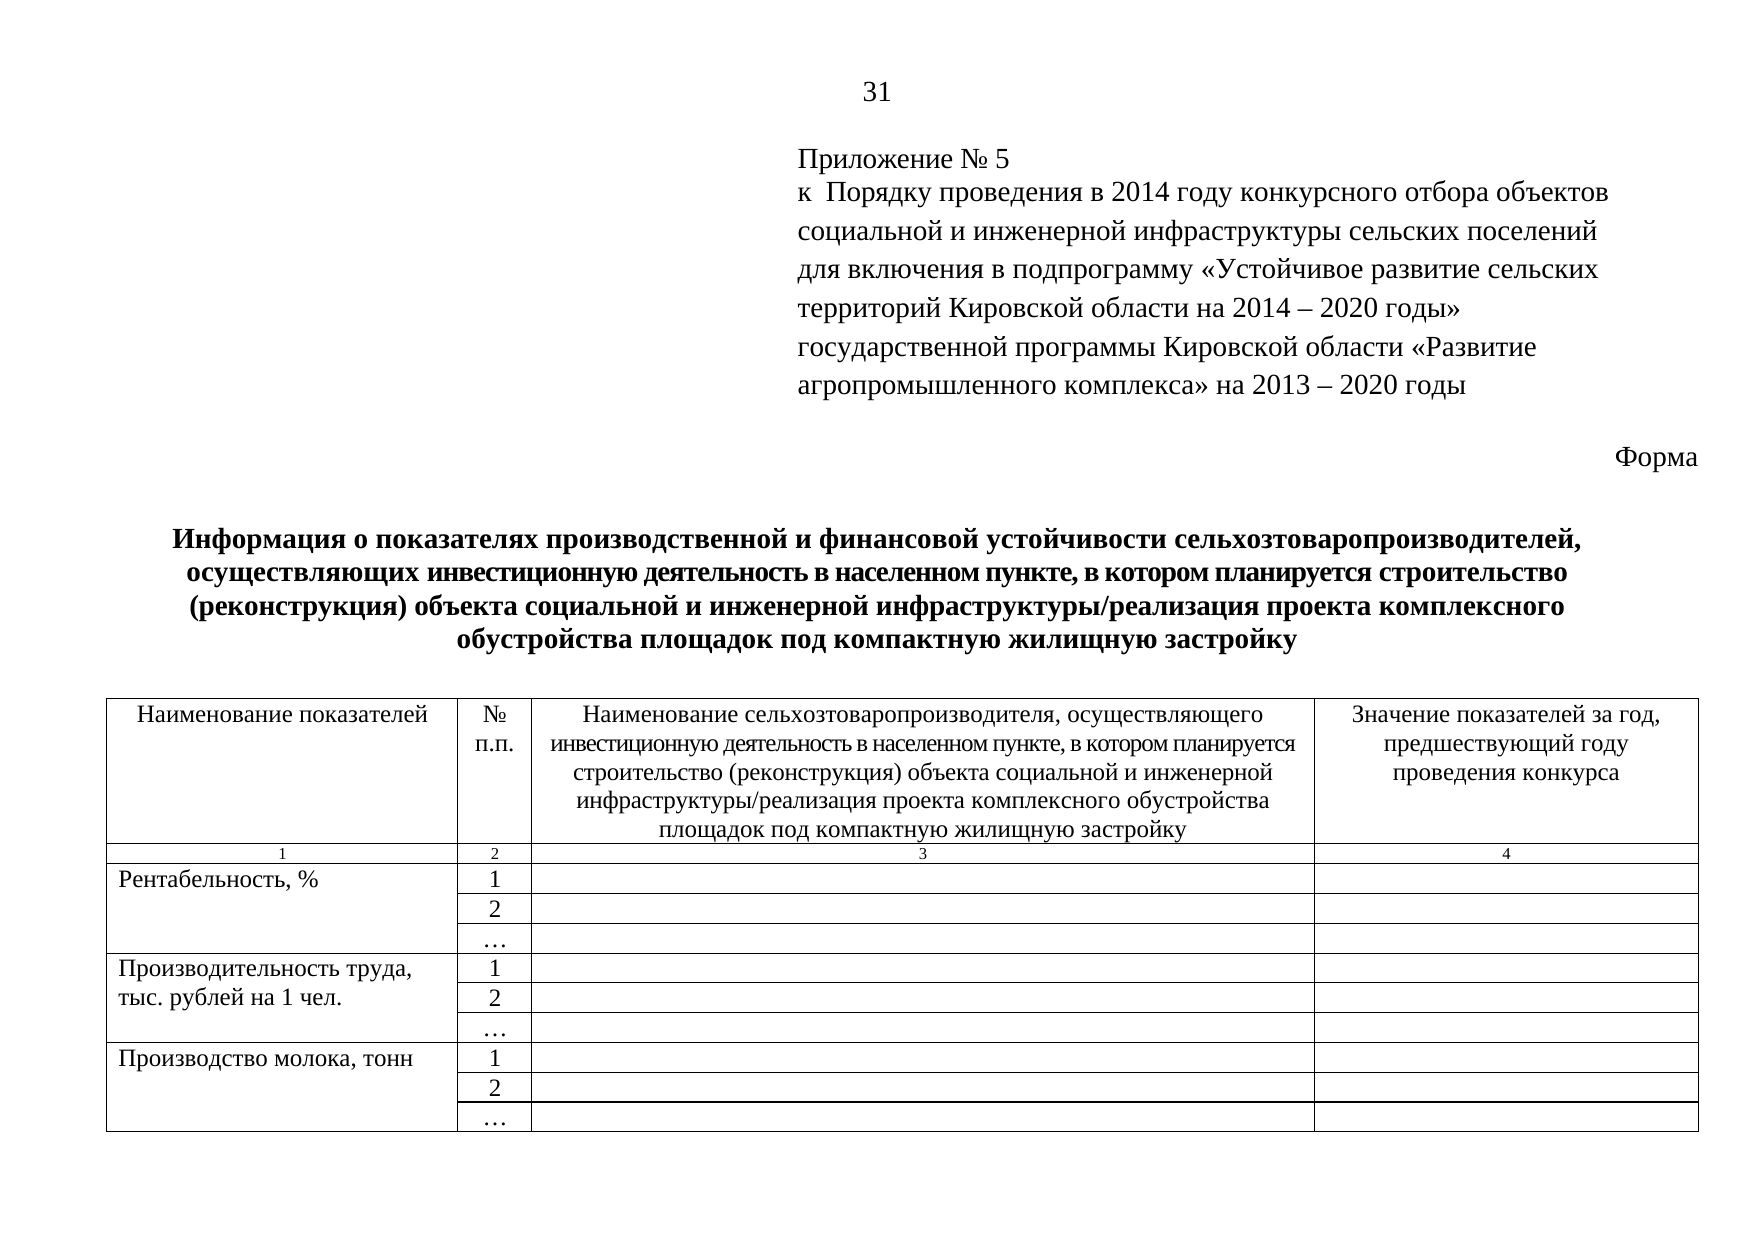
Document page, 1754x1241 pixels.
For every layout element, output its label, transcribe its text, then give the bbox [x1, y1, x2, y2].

table_cell [1315, 954, 1698, 982]
table_cell Производство молока, тонн [107, 1043, 457, 1131]
table_cell … [458, 1013, 531, 1042]
table_cell 2 [458, 1073, 531, 1101]
table_header № п.п. [458, 699, 531, 843]
table_cell 1 [458, 864, 531, 893]
table_cell [532, 864, 1314, 893]
table_cell [532, 1043, 1314, 1072]
text Приложение № 5 [797, 141, 1698, 174]
table_cell 4 [1315, 844, 1698, 863]
table_cell [1315, 1013, 1698, 1042]
table_cell [1315, 983, 1698, 1012]
table_header Значение показателей за год, предшествующий году проведения конкурса [1315, 699, 1698, 843]
table_cell [532, 1013, 1314, 1042]
table_cell [1315, 1043, 1698, 1072]
table_cell [1315, 1103, 1698, 1131]
table_cell 2 [458, 894, 531, 923]
table_cell 1 [458, 1043, 531, 1072]
table_cell Рентабельность, % [107, 864, 457, 952]
table_cell … [458, 1103, 531, 1131]
table_cell [532, 924, 1314, 952]
table_cell [1315, 894, 1698, 923]
text Форма [945, 439, 1698, 473]
table_cell 2 [458, 983, 531, 1012]
table_cell [1315, 1073, 1698, 1101]
table_cell [532, 954, 1314, 982]
table_cell … [458, 924, 531, 952]
table_cell Производительность труда, тыс. рублей на 1 чел. [107, 954, 457, 1042]
text к Порядку проведения в 2014 году конкурсного отбора объектов социальной и инженерной инфраструктуры сельских поселений для включения в подпрограмму «Устойчивое развитие сельских территорий Кировской области на 2014 – 2020 годы» государственной программы Кировской области «Развитие агропромышленного комплекса» на 2013 – 2020 годы [797, 174, 1636, 401]
table_header Наименование показателей [107, 699, 457, 843]
table_cell 1 [458, 954, 531, 982]
table_cell 1 [107, 844, 457, 863]
table_cell 2 [458, 844, 531, 863]
table_cell [532, 1073, 1314, 1101]
table_cell [1315, 864, 1698, 893]
table_cell [532, 894, 1314, 923]
table_cell [532, 1103, 1314, 1131]
table_header Наименование сельхозтоваропроизводителя, осуществляющего инвестиционную деятельность в населенном пункте, в котором планируется строительство (реконструкция) объекта социальной и инженерной инфраструктуры/реализация проекта комплексного обустройства площадок под компактную жилищную застройку [532, 699, 1314, 843]
table_cell [1315, 924, 1698, 952]
table_cell 3 [532, 844, 1314, 863]
text Информация о показателях производственной и финансовой устойчивости сельхозтоваропроизводителей, осуществляющих инвестиционную деятельность в населенном пункте, в котором планируется строительство (реконструкция) объекта социальной и инженерной инфраструктуры/реализация проекта комплексного обустройства площадок под компактную жилищную застройку [118, 521, 1636, 655]
table_cell [532, 983, 1314, 1012]
